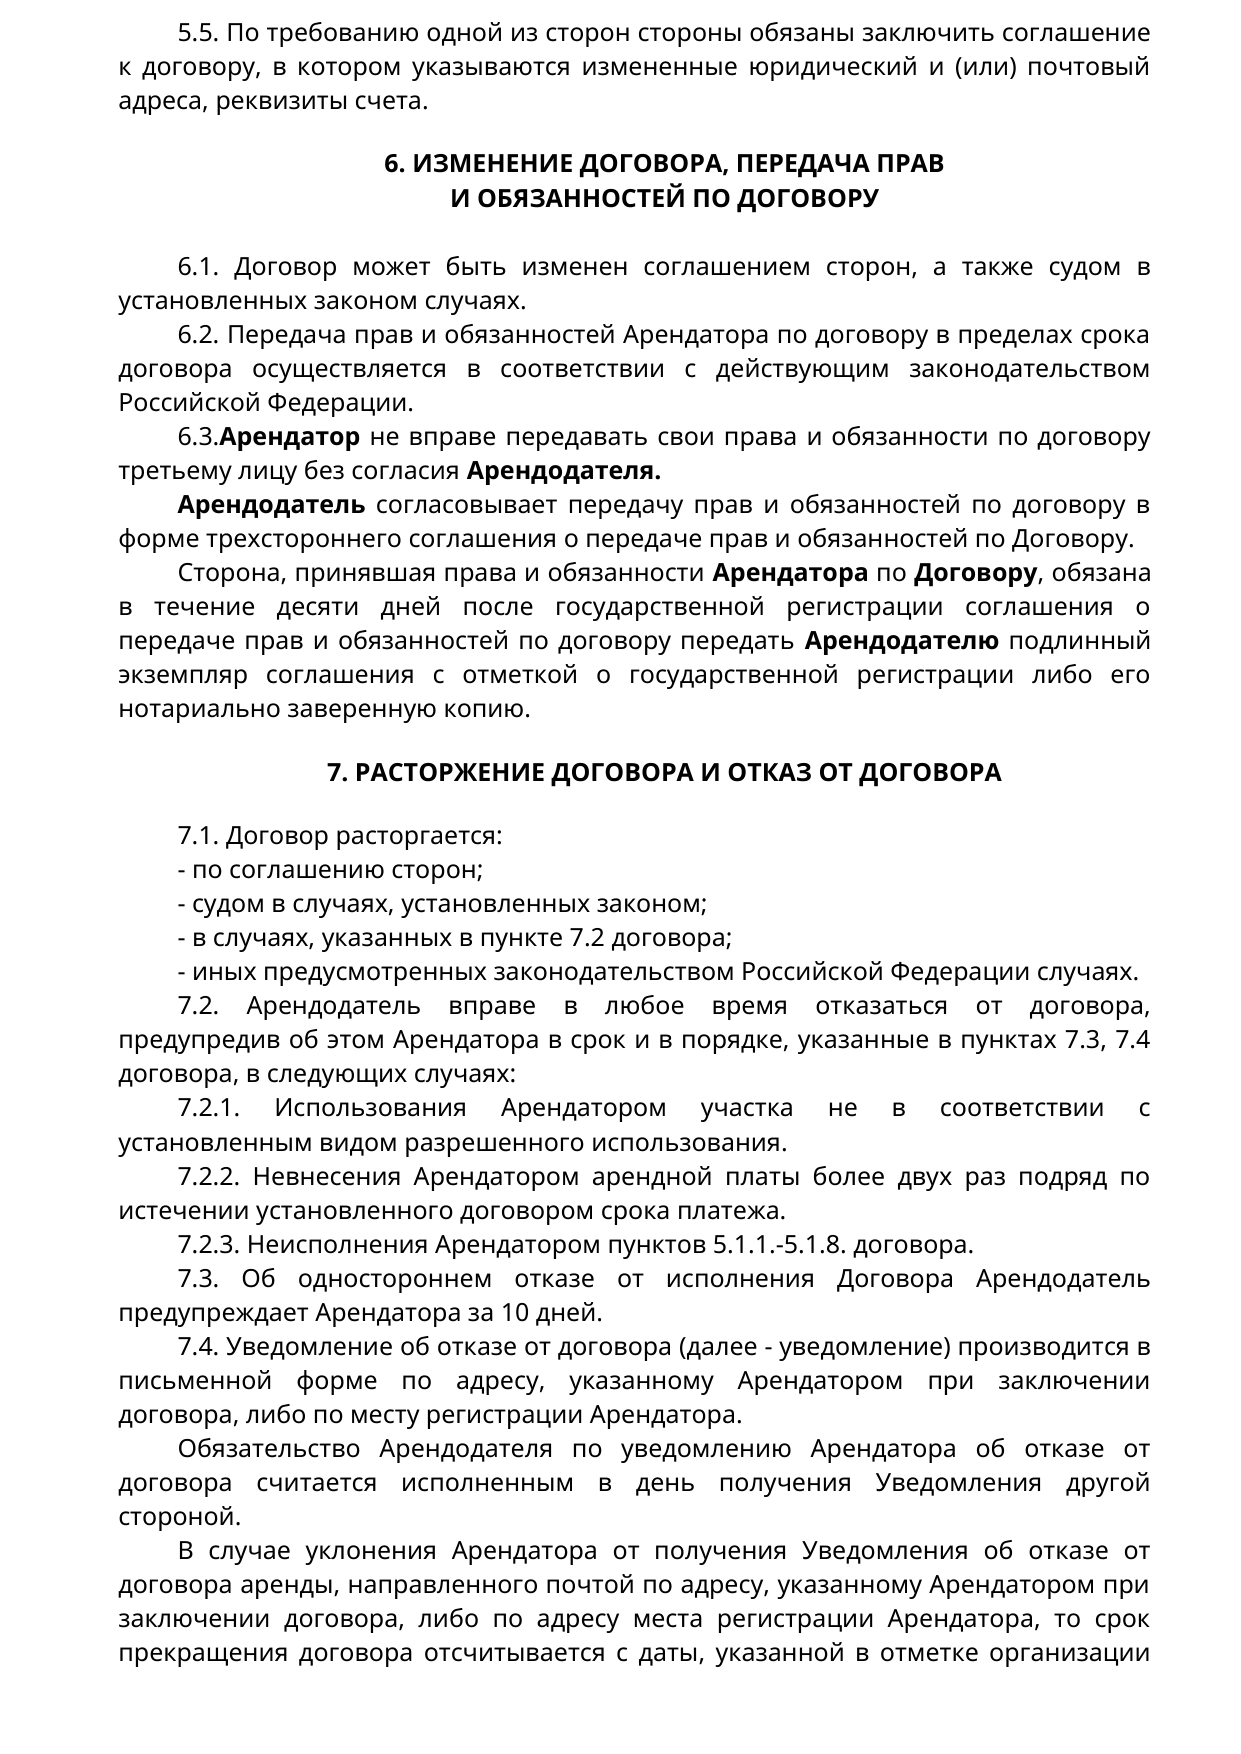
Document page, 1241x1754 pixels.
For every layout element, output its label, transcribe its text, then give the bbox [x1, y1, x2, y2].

text - иных предусмотренных законодательством Российской Федерации случаях. [118, 954, 1152, 988]
text Сторона, принявшая права и обязанности Арендатора по Договору, обязана в течение десяти дней после государственной регистрации соглашения о передаче прав и обязанностей по договору передать Арендодателю подлинный экземпляр соглашения с отметкой о государственной регистрации либо его нотариально заверенную копию. [118, 555, 1152, 725]
text 7.2.3. Неисполнения Арендатором пунктов 5.1.1.-5.1.8. договора. [118, 1226, 1152, 1260]
text 6.2. Передача прав и обязанностей Арендатора по договору в пределах срока договора осуществляется в соответствии с действующим законодательством Российской Федерации. [118, 316, 1152, 419]
text 7.2. Арендодатель вправе в любое время отказаться от договора, предупредив об этом Арендатора в срок и в порядке, указанные в пунктах 7.3, 7.4 договора, в следующих случаях: [118, 988, 1152, 1090]
text Арендодатель согласовывает передачу прав и обязанностей по договору в форме трехстороннего соглашения о передаче прав и обязанностей по Договору. [118, 487, 1152, 555]
text Обязательство Арендодателя по уведомлению Арендатора об отказе от договора считается исполненным в день получения Уведомления другой стороной. [118, 1431, 1152, 1533]
text 7.4. Уведомление об отказе от договора (далее - уведомление) производится в письменной форме по адресу, указанному Арендатором при заключении договора, либо по месту регистрации Арендатора. [118, 1328, 1152, 1431]
text И ОБЯЗАННОСТЕЙ ПО ДОГОВОРУ [118, 180, 1152, 214]
text 6.1. Договор может быть изменен соглашением сторон, а также судом в установленных законом случаях. [118, 248, 1152, 316]
text - по соглашению сторон; [118, 852, 1152, 886]
text 6. ИЗМЕНЕНИЕ ДОГОВОРА, ПЕРЕДАЧА ПРАВ [118, 146, 1152, 180]
text 5.5. По требованию одной из сторон стороны обязаны заключить соглашение к договору, в котором указываются измененные юридический и (или) почтовый адреса, реквизиты счета. [118, 15, 1152, 117]
text 7.3. Об одностороннем отказе от исполнения Договора Арендодатель предупреждает Арендатора за 10 дней. [118, 1260, 1152, 1328]
text 7.2.2. Невнесения Арендатором арендной платы более двух раз подряд по истечении установленного договором срока платежа. [118, 1158, 1152, 1226]
text - судом в случаях, установленных законом; [118, 886, 1152, 920]
text 6.3.Арендатор не вправе передавать свои права и обязанности по договору третьему лицу без согласия Арендодателя. [118, 419, 1152, 487]
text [118, 1533, 1152, 1669]
text - в случаях, указанных в пункте 7.2 договора; [118, 920, 1152, 954]
text 7.1. Договор расторгается: [118, 818, 1152, 852]
text 7. РАСТОРЖЕНИЕ ДОГОВОРА И ОТКАЗ ОТ ДОГОВОРА [118, 754, 1152, 788]
text 7.2.1. Использования Арендатором участка не в соответствии с установленным видом разрешенного использования. [118, 1090, 1152, 1158]
